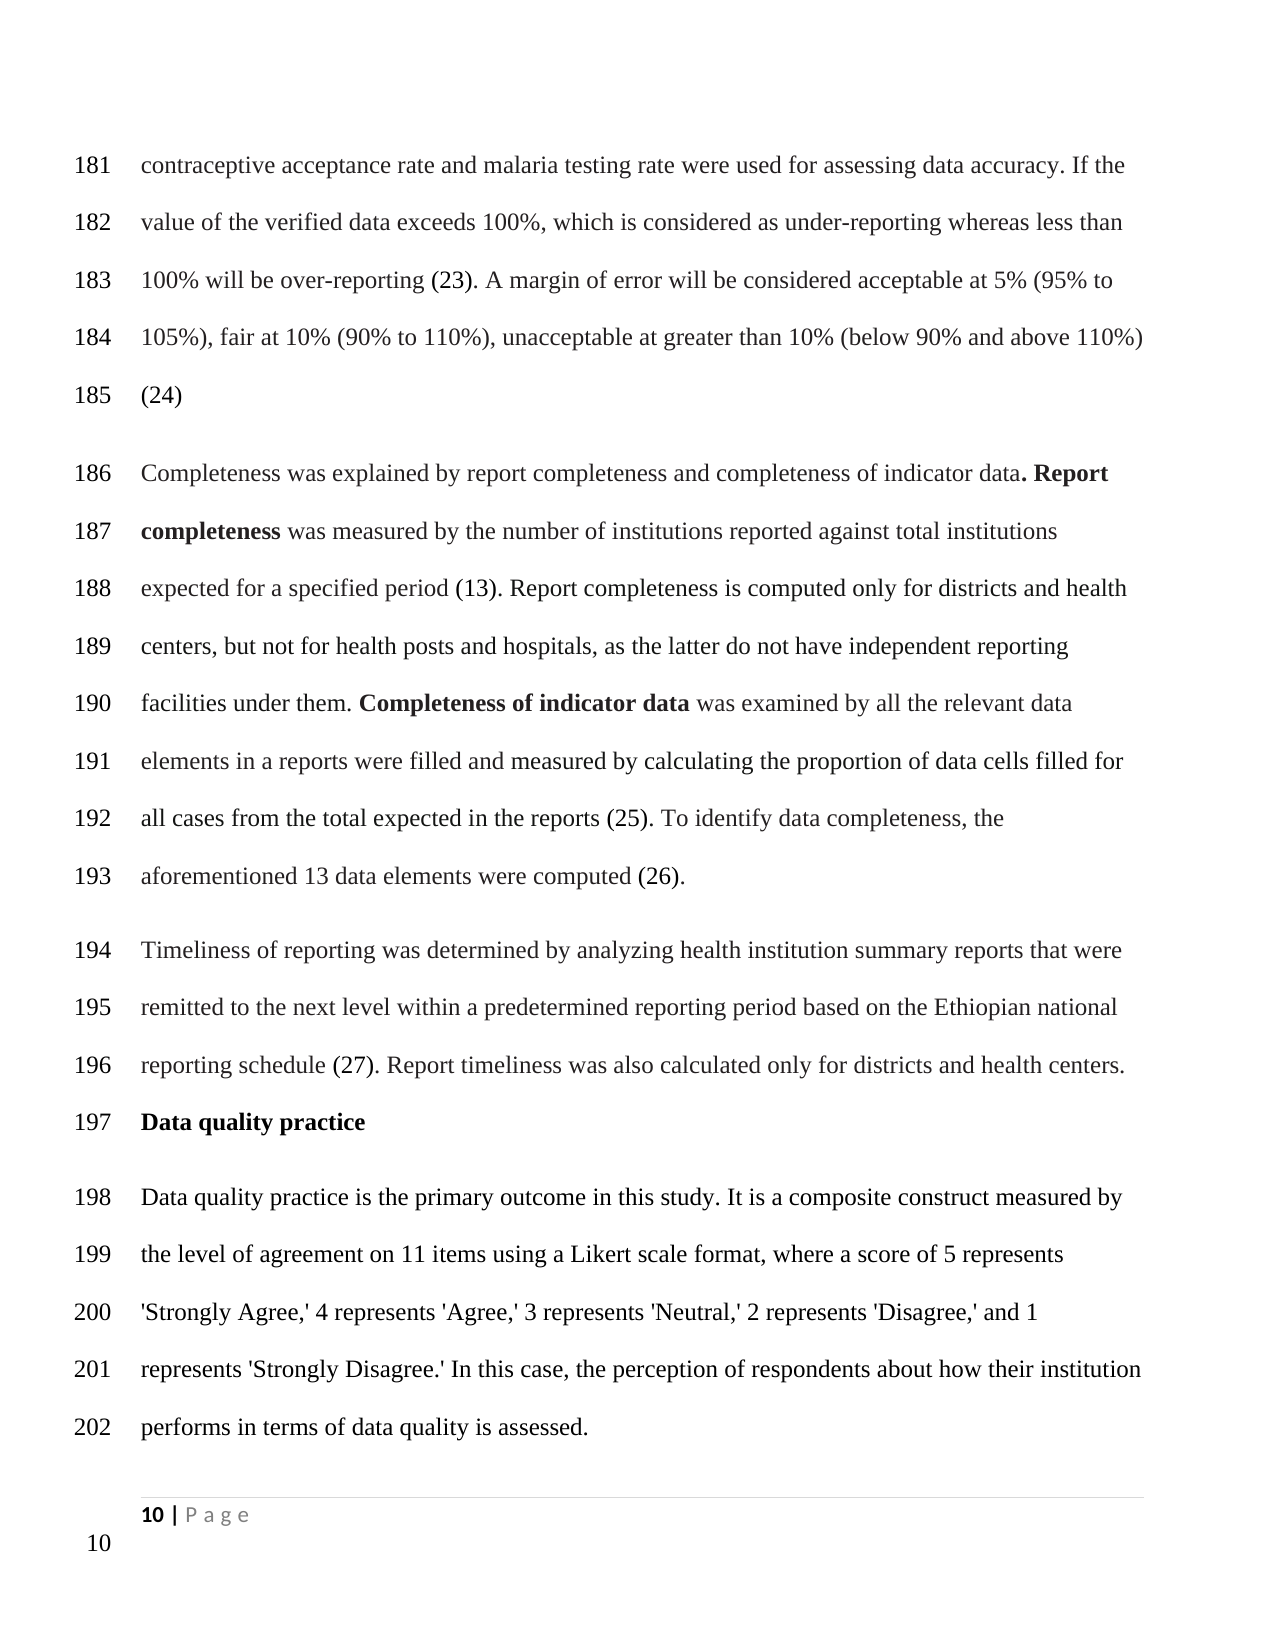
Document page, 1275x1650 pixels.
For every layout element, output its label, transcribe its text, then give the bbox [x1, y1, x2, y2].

text Data quality practice is the primary outcome in this study. It is a composite construct measured by the level of agreement on 11 items using a Likert scale format, where a score of 5 represents 'Strongly Agree,' 4 represents 'Agree,' 3 represents 'Neutral,' 2 represents 'Disagree,' and 1 represents 'Strongly Disagree.' In this case, the perception of respondents about how their institution performs in terms of data quality is assessed. [141, 1182, 1144, 1440]
text Timeliness of reporting was determined by analyzing health institution summary reports that were remitted to the next level within a predetermined reporting period based on the Ethiopian national reporting schedule (27). Report timeliness was also calculated only for districts and health centers. Data quality practice [141, 935, 1144, 1136]
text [141, 150, 1144, 409]
text Completeness was explained by report completeness and completeness of indicator data. Report completeness was measured by the number of institutions reported against total institutions expected for a specified period (13). Report completeness is computed only for districts and health centers, but not for health posts and hospitals, as the latter do not have independent reporting facilities under them. Completeness of indicator data was examined by all the relevant data elements in a reports were filled and measured by calculating the proportion of data cells filled for all cases from the total expected in the reports (25). To identify data completeness, the aforementioned 13 data elements were computed (26). [141, 458, 1144, 889]
